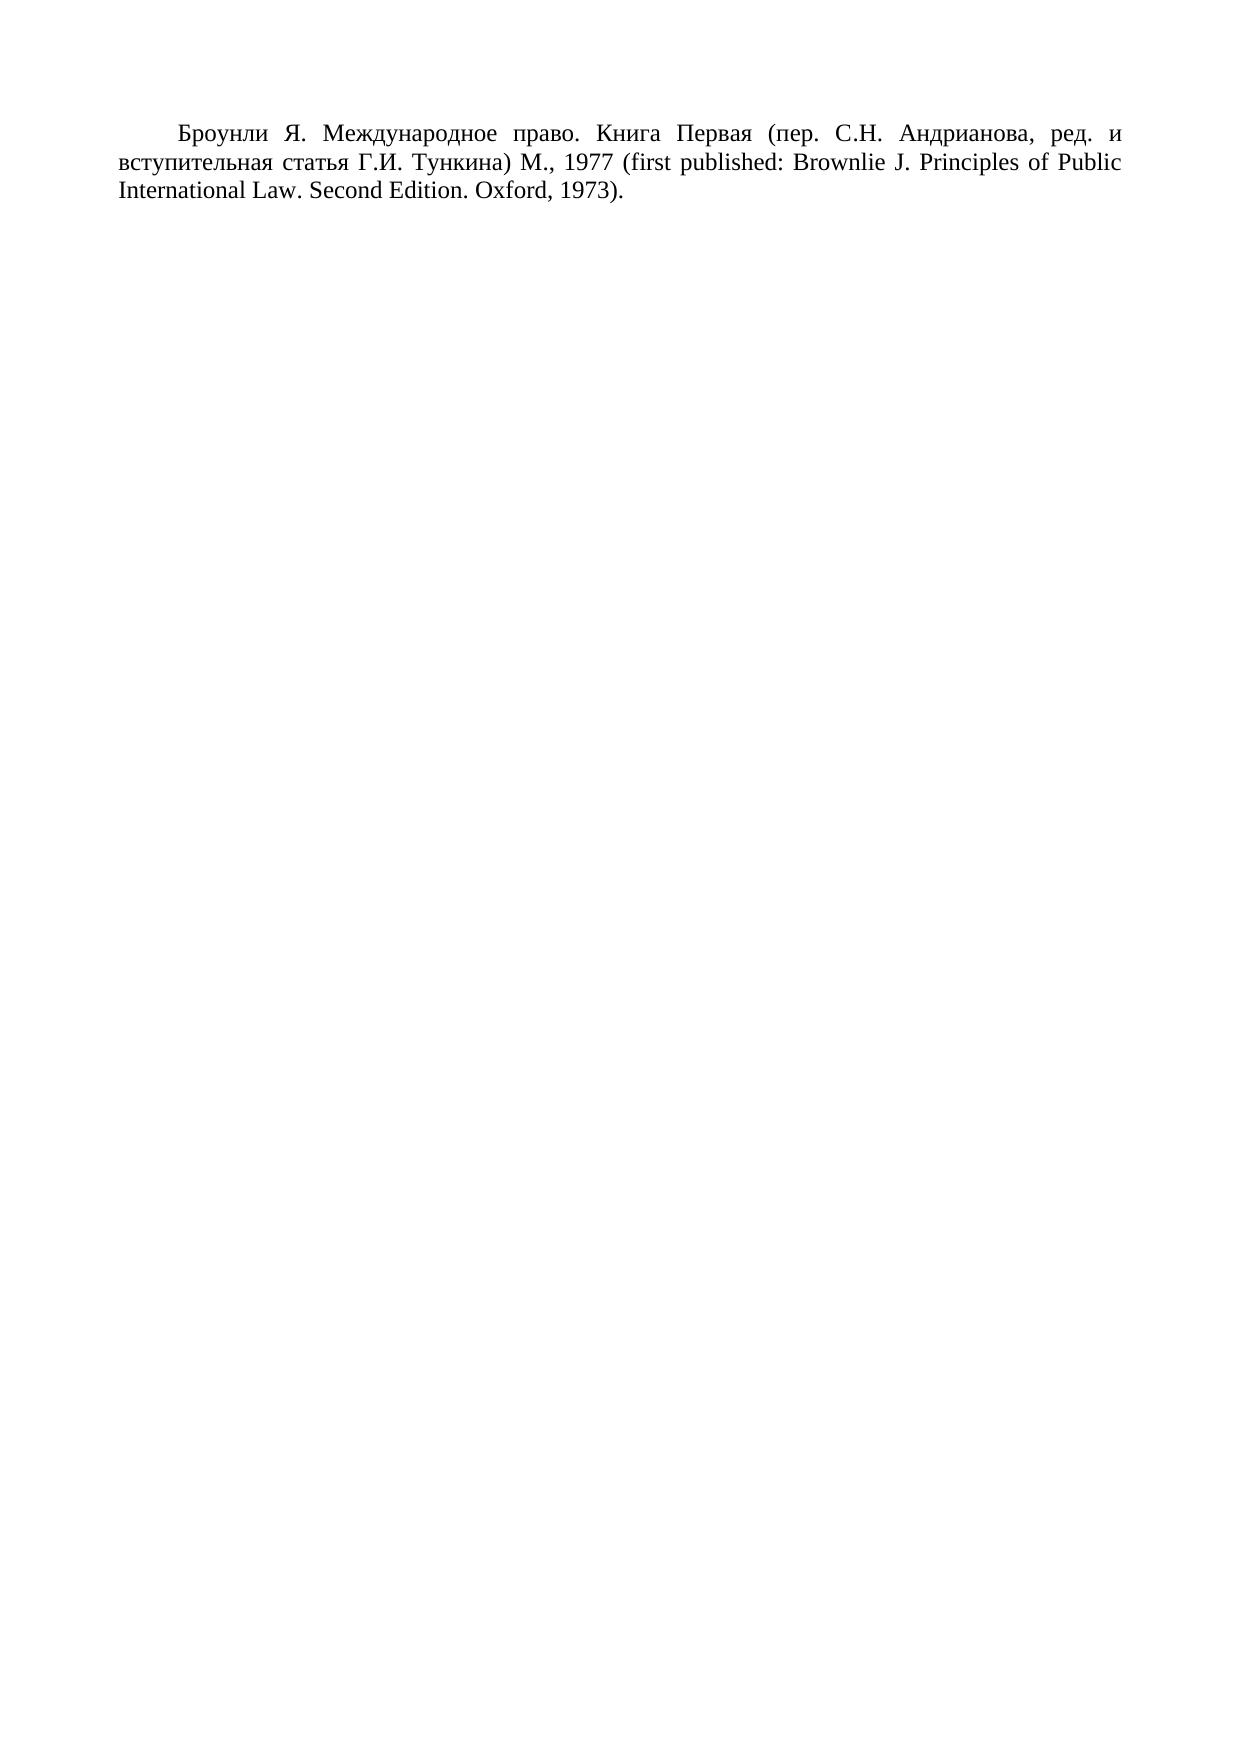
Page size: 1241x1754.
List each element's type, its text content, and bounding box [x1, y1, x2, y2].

text Броунли Я. Международное право. Книга Первая (пер. С.Н. Андрианова, ред. и вступительная статья Г.И. Тункина) М., 1977 (first published: Brownlie J. Principles of Public International Law. Second Edition. Oxford, 1973). [118, 118, 1122, 204]
